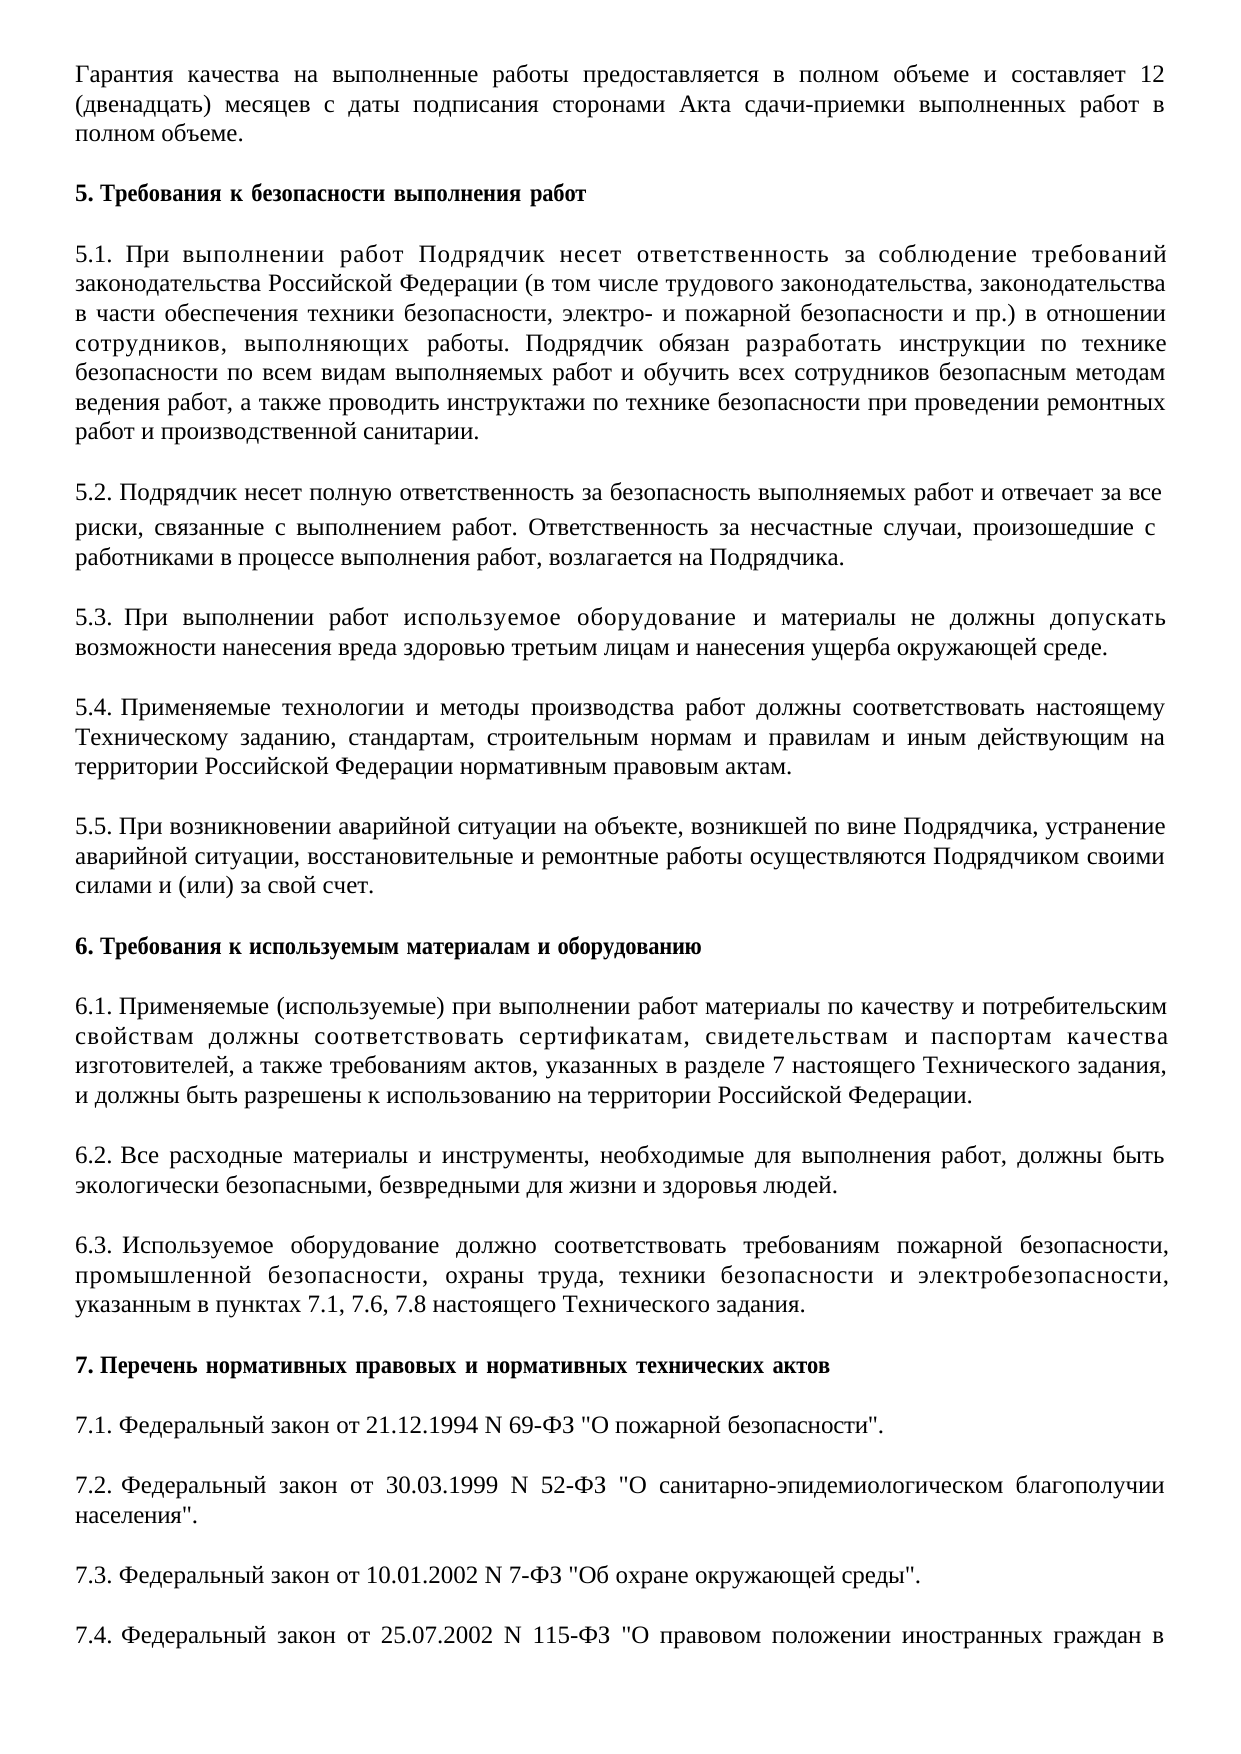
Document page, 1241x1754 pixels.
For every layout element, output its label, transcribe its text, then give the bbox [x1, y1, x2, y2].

list Перечень нормативных правовых и нормативных технических актов [75, 1350, 1181, 1378]
list При возникновении аварийной ситуации на объекте, возникшей по вине Подрядчика, устранение аварийной ситуации, восстановительные и ремонтные работы осуществляются Подрядчиком своими силами и (или) за свой счет. [75, 811, 1166, 899]
list Подрядчик несет полную ответственность за безопасность выполняемых работ и отвечает за все [75, 477, 1181, 506]
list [75, 1621, 1166, 1649]
list Федеральный закон от 30.03.1999 N 52-ФЗ "О санитарно-эпидемиологическом благополучии населения". [75, 1471, 1166, 1529]
list Требования к используемым материалам и оборудованию [75, 931, 1181, 960]
list Используемое оборудование должно соответствовать требованиям пожарной безопасности, промышленной безопасности, охраны труда, техники безопасности и электробезопасности, указанным в пунктах 7.1, 7.6, 7.8 настоящего Технического задания. [75, 1230, 1169, 1318]
list Применяемые технологии и методы производства работ должны соответствовать настоящему Техническому заданию, стандартам, строительным нормам и правилам и иным действующим на территории Российской Федерации нормативным правовым актам. [75, 692, 1166, 780]
list При выполнении работ Подрядчик несет ответственность за соблюдение требований законодательства Российской Федерации (в том числе трудового законодательства, законодательства в части обеспечения техники безопасности, электро- и пожарной безопасности и пр.) в отношении сотрудников, выполняющих работы. Подрядчик обязан разработать инструкции по технике безопасности по всем видам выполняемых работ и обучить всех сотрудников безопасным методам ведения работ, а также проводить инструктажи по технике безопасности при проведении ремонтных работ и производственной санитарии. [75, 239, 1167, 445]
list Все расходные материалы и инструменты, необходимые для выполнения работ, должны быть экологически безопасными, безвредными для жизни и здоровья людей. [75, 1140, 1166, 1199]
text риски, связанные с выполнением работ. Ответственность за несчастные случаи, произошедшие с работниками в процессе выполнения работ, возлагается на Подрядчика. [75, 512, 1181, 571]
list Применяемые (используемые) при выполнении работ материалы по качеству и потребительским свойствам должны соответствовать сертификатам, свидетельствам и паспортам качества изготовителей, а также требованиям актов, указанных в разделе 7 настоящего Технического задания, и должны быть разрешены к использованию на территории Российской Федерации. [75, 991, 1168, 1109]
list При выполнении работ используемое оборудование и материалы не должны допускать возможности нанесения вреда здоровью третьим лицам и нанесения ущерба окружающей среде. [75, 602, 1166, 661]
list Федеральный закон от 10.01.2002 N 7-ФЗ "Об охране окружающей среды". [75, 1560, 1181, 1589]
list Федеральный закон от 21.12.1994 N 69-ФЗ "О пожарной безопасности". [75, 1410, 1181, 1439]
list Требования к безопасности выполнения работ [75, 178, 1181, 207]
text Гарантия качества на выполненные работы предоставляется в полном объеме и составляет 12 (двенадцать) месяцев с даты подписания сторонами Акта сдачи-приемки выполненных работ в полном объеме. [75, 59, 1166, 147]
